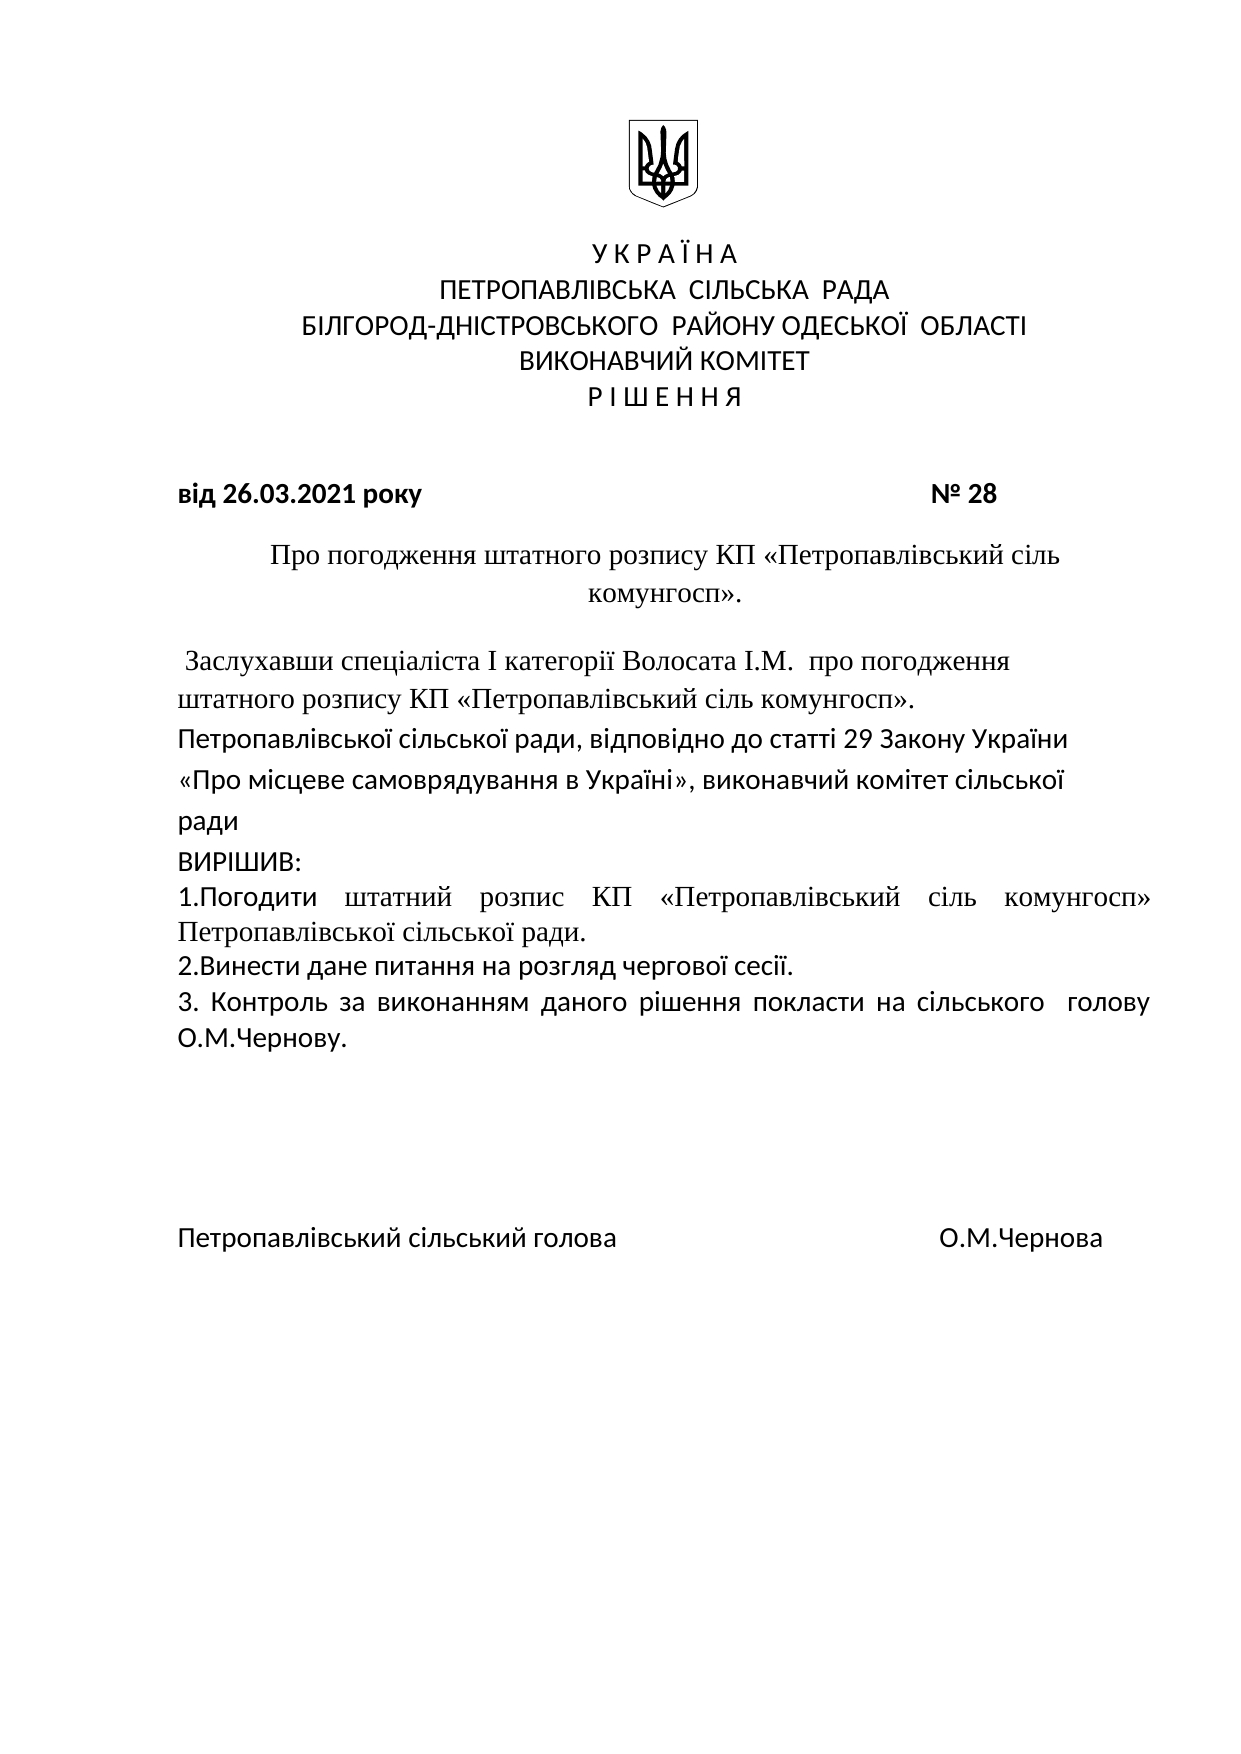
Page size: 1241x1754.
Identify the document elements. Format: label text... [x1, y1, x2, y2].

text ПЕТРОПАВЛІВСЬКА СІЛЬСЬКА РАДА [177, 271, 1152, 307]
text 1.Погодити штатний розпис КП «Петропавлівський сіль комунгосп» Петропавлівської сільської ради. [177, 878, 1152, 947]
text У К Р А Ї Н А [177, 235, 1152, 271]
text 2.Винести дане питання на розгляд чергової сесії. [177, 947, 1152, 983]
text ВИРІШИВ: [177, 843, 1152, 878]
text Петропавлівської сільської ради, відповідно до статті 29 Закону України «Про місцеве самоврядування в Україні», виконавчий комітет сільської ради [177, 720, 1078, 837]
text Р І Ш Е Н Н Я [177, 378, 1152, 413]
text Про погодження штатного розпису КП «Петропавлівський сіль комунгосп». [252, 537, 1078, 609]
text Петропавлівський сільський голова О.М.Чернова [177, 1219, 1152, 1254]
text Заслухавши спеціаліста І категорії Волосата І.М. про погодження штатного розпису КП «Петропавлівський сіль комунгосп». [177, 643, 1078, 715]
text ВИКОНАВЧИЙ КОМІТЕТ [177, 342, 1152, 378]
text БІЛГОРОД-ДНІСТРОВСЬКОГО РАЙОНУ ОДЕСЬКОЇ ОБЛАСТІ [177, 307, 1152, 342]
text 3. Контроль за виконанням даного рішення покласти на сільського голову О.М.Чернову. [177, 983, 1152, 1054]
text від 26.03.2021 року № 28 [177, 475, 1152, 511]
